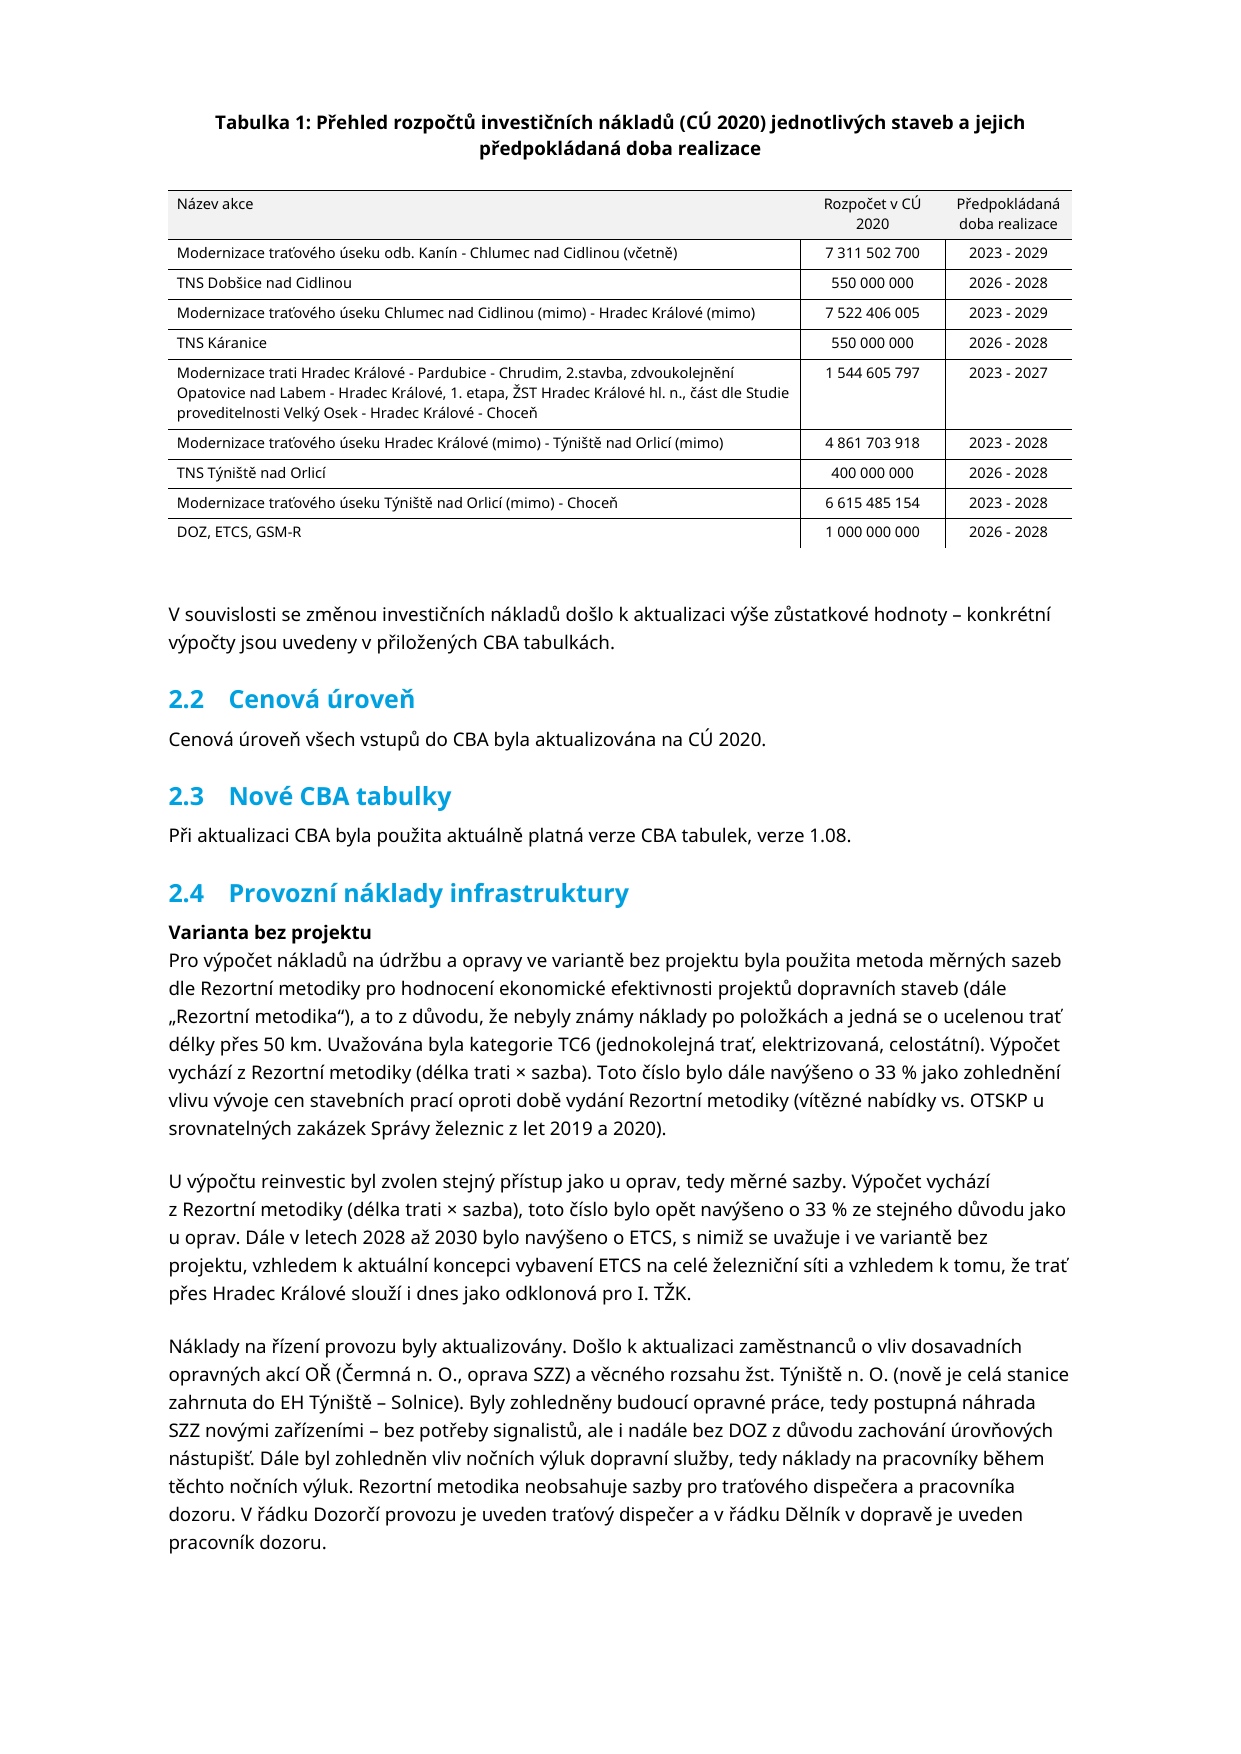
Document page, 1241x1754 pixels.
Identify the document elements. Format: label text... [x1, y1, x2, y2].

text Pro výpočet nákladů na údržbu a opravy ve variantě bez projektu byla použita metoda měrných sazeb dle Rezortní metodiky pro hodnocení ekonomické efektivnosti projektů dopravních staveb (dále „Rezortní metodika“), a to z důvodu, že nebyly známy náklady po položkách a jedná se o ucelenou trať délky přes 50 km. Uvažována byla kategorie TC6 (jednokolejná trať, elektrizovaná, celostátní). Výpočet vychází z Rezortní metodiky (délka trati × sazba). Toto číslo bylo dále navýšeno o 33 % jako zohlednění vlivu vývoje cen stavebních prací oproti době vydání Rezortní metodiky (vítězné nabídky vs. OTSKP u srovnatelných zakázek Správy železnic z let 2019 a 2020). [168, 947, 1072, 1141]
table_cell 550 000 000 [801, 270, 945, 299]
table_cell 550 000 000 [801, 330, 945, 359]
table_header Předpokládaná doba realizace [945, 191, 1072, 239]
table_cell Modernizace traťového úseku Hradec Králové (mimo) - Týniště nad Orlicí (mimo) [168, 430, 800, 458]
table_cell 7 311 502 700 [801, 240, 945, 269]
table_cell 2023 - 2029 [946, 240, 1072, 269]
table_header Rozpočet v CÚ 2020 [800, 191, 945, 239]
text U výpočtu reinvestic byl zvolen stejný přístup jako u oprav, tedy měrné sazby. Výpočet vychází z Rezortní metodiky (délka trati × sazba), toto číslo bylo opět navýšeno o 33 % ze stejného důvodu jako u oprav. Dále v letech 2028 až 2030 bylo navýšeno o ETCS, s nimiž se uvažuje i ve variantě bez projektu, vzhledem k aktuální koncepci vybavení ETCS na celé železniční síti a vzhledem k tomu, že trať přes Hradec Králové slouží i dnes jako odklonová pro I. TŽK. [168, 1168, 1072, 1306]
text V souvislosti se změnou investičních nákladů došlo k aktualizaci výše zůstatkové hodnoty – konkrétní výpočty jsou uvedeny v přiložených CBA tabulkách. [168, 601, 1072, 655]
subtitle Provozní náklady infrastruktury [168, 876, 1072, 909]
table_cell 4 861 703 918 [801, 430, 945, 458]
subtitle Cenová úroveň [168, 682, 1072, 716]
table_header Název akce [168, 191, 800, 239]
table_cell 2026 - 2028 [946, 460, 1072, 488]
table_cell 2023 - 2029 [946, 300, 1072, 329]
text Cenová úroveň všech vstupů do CBA byla aktualizována na CÚ 2020. [168, 726, 1072, 751]
table_cell Modernizace traťového úseku Chlumec nad Cidlinou (mimo) - Hradec Králové (mimo) [168, 300, 800, 329]
table_cell 2026 - 2028 [946, 330, 1072, 359]
text Při aktualizaci CBA byla použita aktuálně platná verze CBA tabulek, verze 1.08. [168, 822, 1072, 848]
text Náklady na řízení provozu byly aktualizovány. Došlo k aktualizaci zaměstnanců o vliv dosavadních opravných akcí OŘ (Čermná n. O., oprava SZZ) a věcného rozsahu žst. Týniště n. O. (nově je celá stanice zahrnuta do EH Týniště – Solnice). Byly zohledněny budoucí opravné práce, tedy postupná náhrada SZZ novými zařízeními – bez potřeby signalistů, ale i nadále bez DOZ z důvodu zachování úrovňových nástupišť. Dále byl zohledněn vliv nočních výluk dopravní služby, tedy náklady na pracovníky během těchto nočních výluk. Rezortní metodika neobsahuje sazby pro traťového dispečera a pracovníka dozoru. V řádku Dozorčí provozu je uveden traťový dispečer a v řádku Dělník v dopravě je uveden pracovník dozoru. [168, 1333, 1072, 1555]
table_cell 1 000 000 000 [801, 519, 945, 548]
table_cell Modernizace traťového úseku odb. Kanín - Chlumec nad Cidlinou (včetně) [168, 240, 800, 269]
table_cell Modernizace traťového úseku Týniště nad Orlicí (mimo) - Choceň [168, 489, 800, 518]
table_cell 2026 - 2028 [946, 270, 1072, 299]
table_cell 2023 - 2027 [946, 360, 1072, 428]
table_cell 2026 - 2028 [946, 519, 1072, 548]
table_cell TNS Týniště nad Orlicí [168, 460, 800, 488]
table_cell TNS Káranice [168, 330, 800, 359]
table_cell 7 522 406 005 [801, 300, 945, 329]
table_cell 2023 - 2028 [946, 430, 1072, 458]
subtitle Varianta bez projektu [168, 919, 1072, 945]
table_cell 6 615 485 154 [801, 489, 945, 518]
table_cell Modernizace trati Hradec Králové - Pardubice - Chrudim, 2.stavba, zdvoukolejnění Opatovice nad Labem - Hradec Králové, 1. etapa, ŽST Hradec Králové hl. n., část dle Studie proveditelnosti Velký Osek - Hradec Králové - Choceň [168, 360, 800, 428]
table_cell DOZ, ETCS, GSM-R [168, 519, 800, 548]
table_cell 400 000 000 [801, 460, 945, 488]
subtitle Nové CBA tabulky [168, 779, 1072, 813]
table_cell 2023 - 2028 [946, 489, 1072, 518]
table_cell TNS Dobšice nad Cidlinou [168, 270, 800, 299]
table_cell 1 544 605 797 [801, 360, 945, 428]
